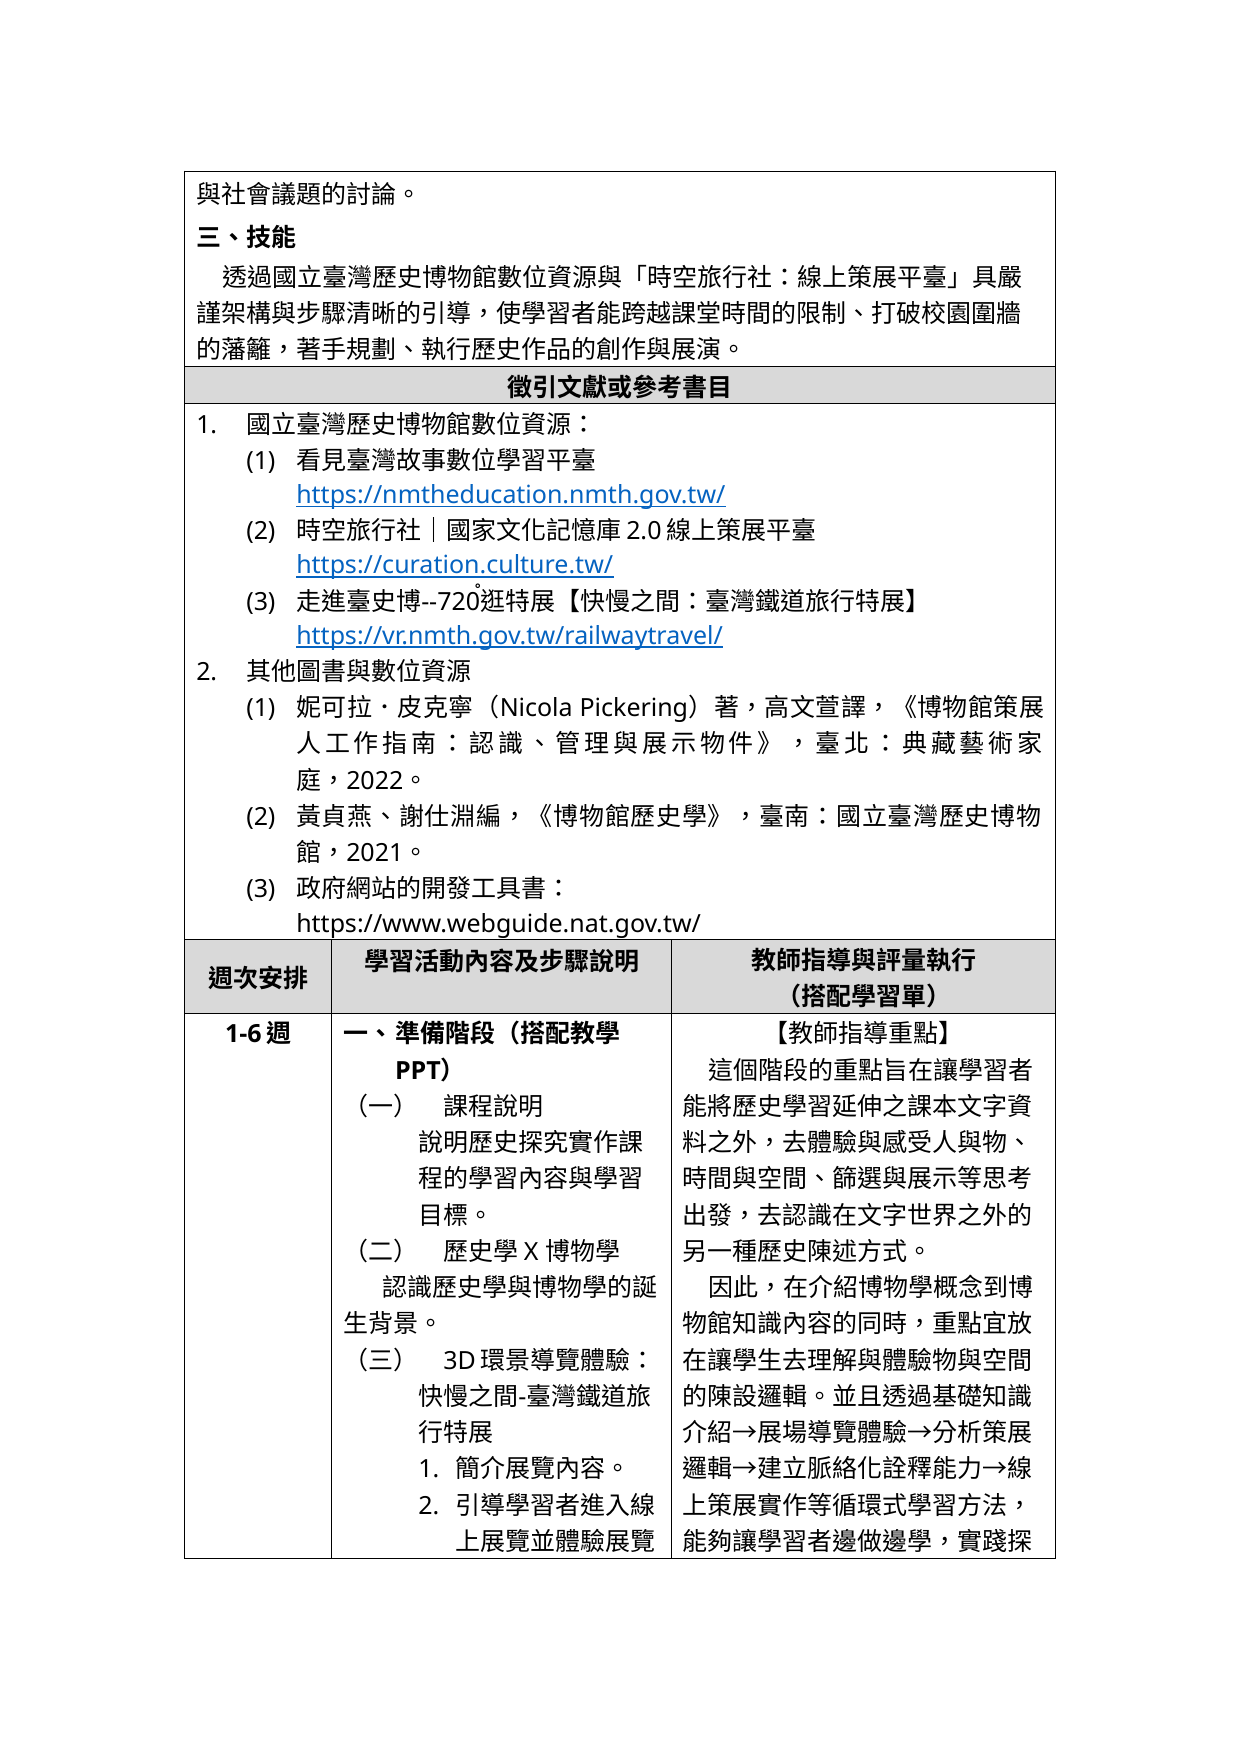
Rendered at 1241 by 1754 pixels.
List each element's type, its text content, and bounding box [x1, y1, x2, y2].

table_cell 學習活動內容及步驟說明 [332, 940, 671, 1013]
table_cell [185, 172, 1055, 366]
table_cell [332, 1014, 671, 1558]
table_cell 徵引文獻或參考書目 [185, 367, 1055, 403]
table_cell 1-6週 [185, 1014, 331, 1558]
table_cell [672, 1014, 1055, 1558]
table_cell 週次安排 [185, 940, 331, 1013]
table_cell 國立臺灣歷史博物館數位資源： 看見臺灣故事數位學習平臺 https://nmtheducation.nmth.gov.tw/ 時空旅行社｜國家文化記憶庫2.0線上策展平臺 https://curation.culture.tw/ 走進臺史博--720〬逛特展【快慢之間：臺灣鐵道旅行特展】 https://vr.nmth.gov.tw/railwaytravel/ 其他圖書與數位資源 妮可拉．皮克寧（Nicola Pickering）著，高文萱譯，《博物館策展人工作指南：認識、管理與展示物件》，臺北：典藏藝術家庭，2022。 黃貞燕、謝仕淵編，《博物館歷史學》，臺南：國立臺灣歷史博物館，2021。 政府網站的開發工具書： https://www.webguide.nat.gov.tw/ [185, 404, 1055, 939]
table_cell 教師指導與評量執行 （搭配學習單） [672, 940, 1055, 1013]
